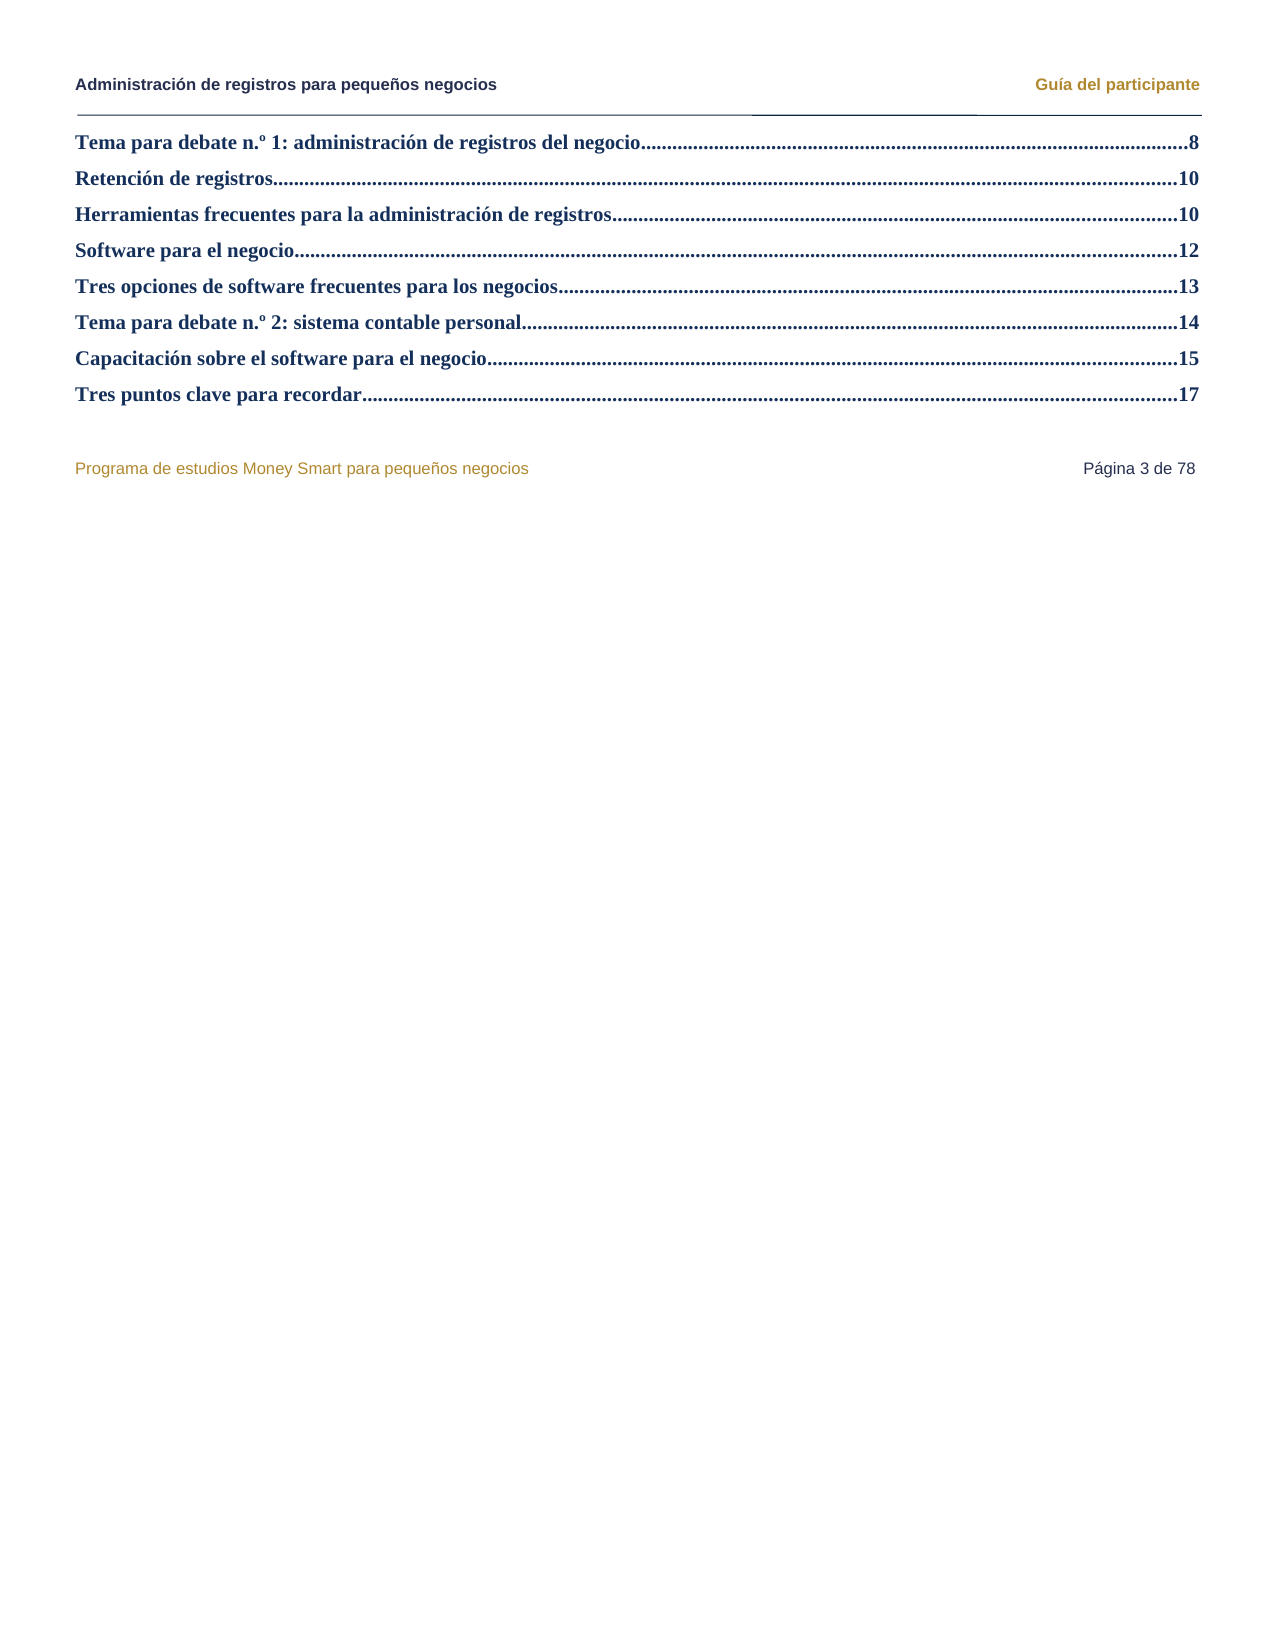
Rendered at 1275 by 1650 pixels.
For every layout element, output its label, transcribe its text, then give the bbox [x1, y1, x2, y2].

text Tres puntos clave para recordar 17 [75, 382, 1200, 406]
text Capacitación sobre el software para el negocio 15 [75, 346, 1200, 370]
text Tres opciones de software frecuentes para los negocios 13 [75, 274, 1200, 298]
text Tema para debate n.º 1: administración de registros del negocio 8 [75, 130, 1200, 154]
text Retención de registros 10 [75, 166, 1200, 190]
picture [75, 0, 1202, 289]
text Herramientas frecuentes para la administración de registros 10 [75, 202, 1200, 226]
text Software para el negocio 12 [75, 238, 1200, 262]
text Tema para debate n.º 2: sistema contable personal 14 [75, 310, 1200, 334]
